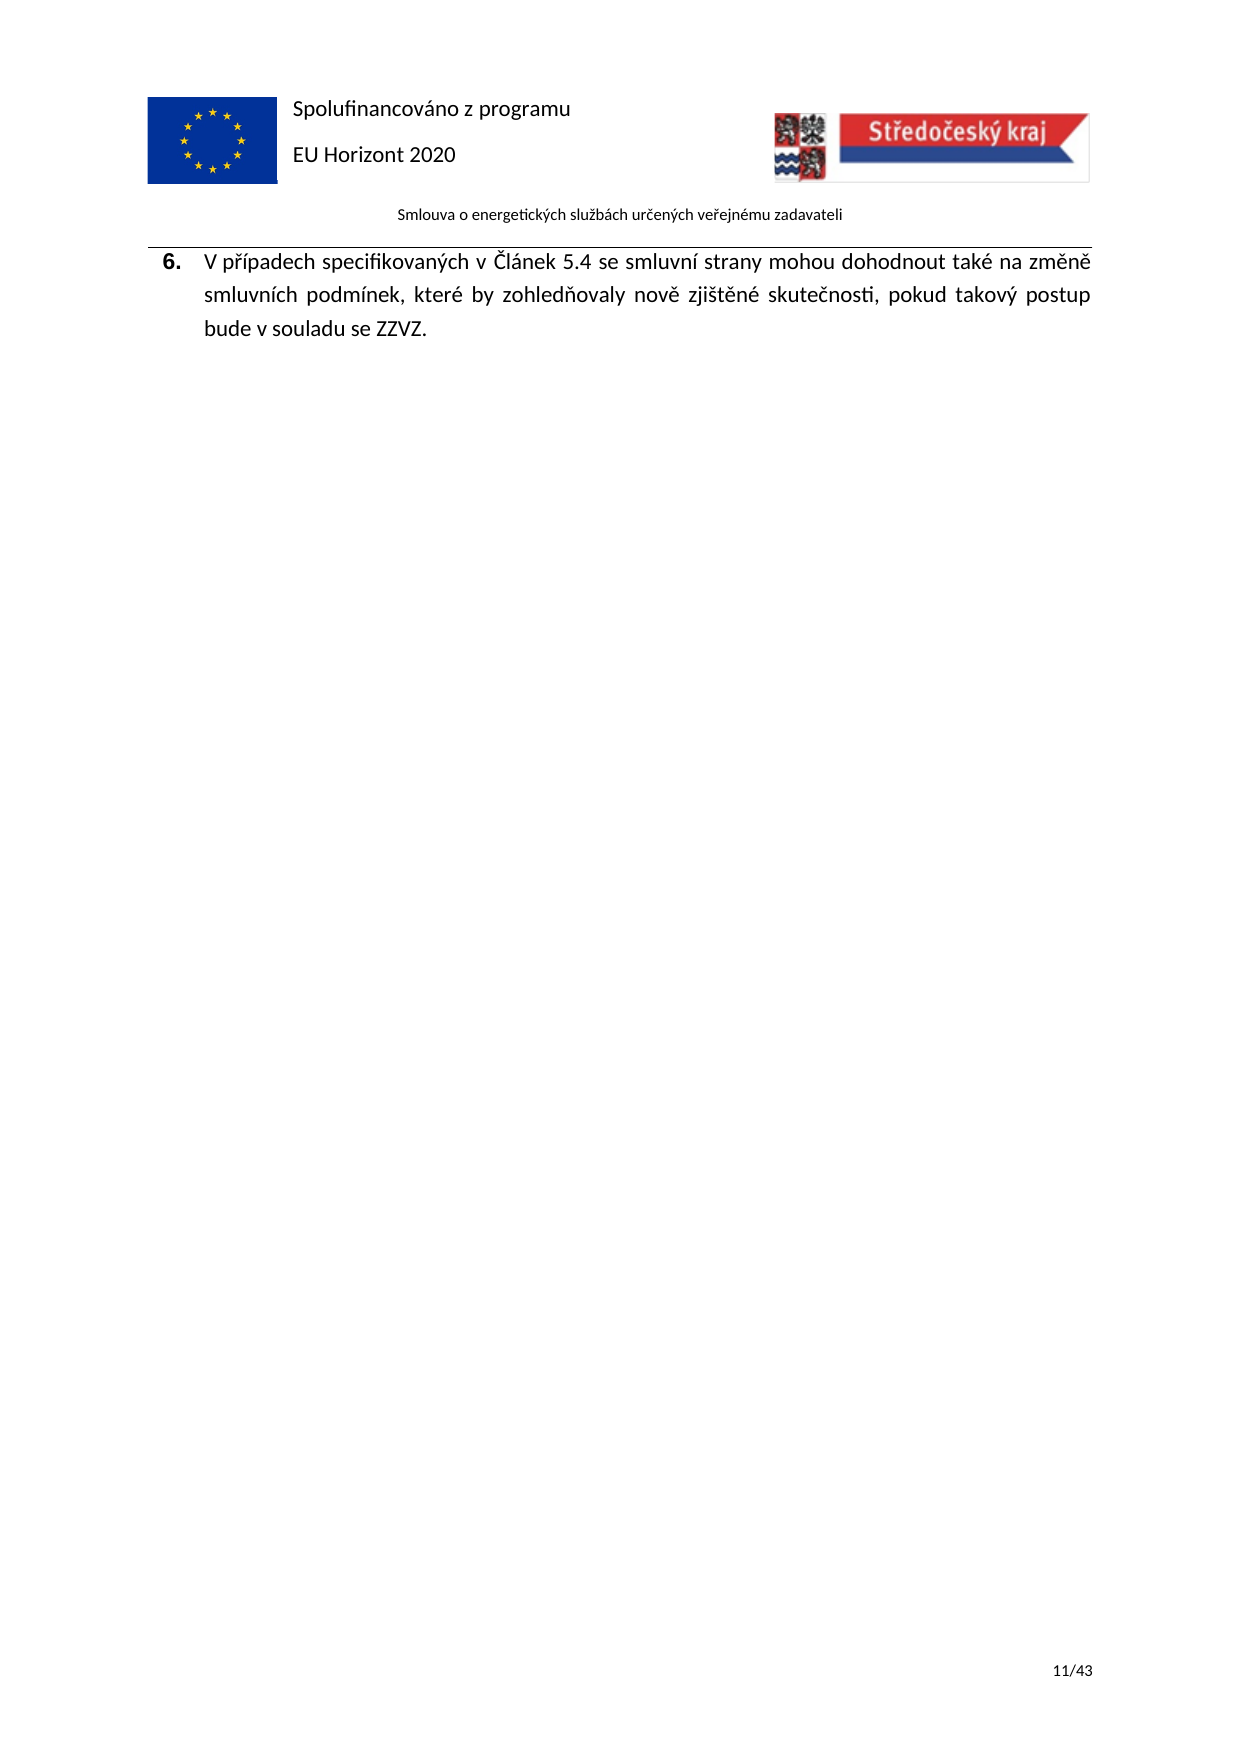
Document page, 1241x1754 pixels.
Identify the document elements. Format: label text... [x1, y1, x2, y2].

picture [147, 97, 278, 184]
subtitle V případech specifikovaných v Článek 5.4 se smluvní strany mohou dohodnout také na změně smluvních podmínek, které by zohledňovaly nově zjištěné skutečnosti, pokud takový postup bude v souladu se ZZVZ. [162, 248, 1092, 342]
picture [774, 113, 1091, 184]
